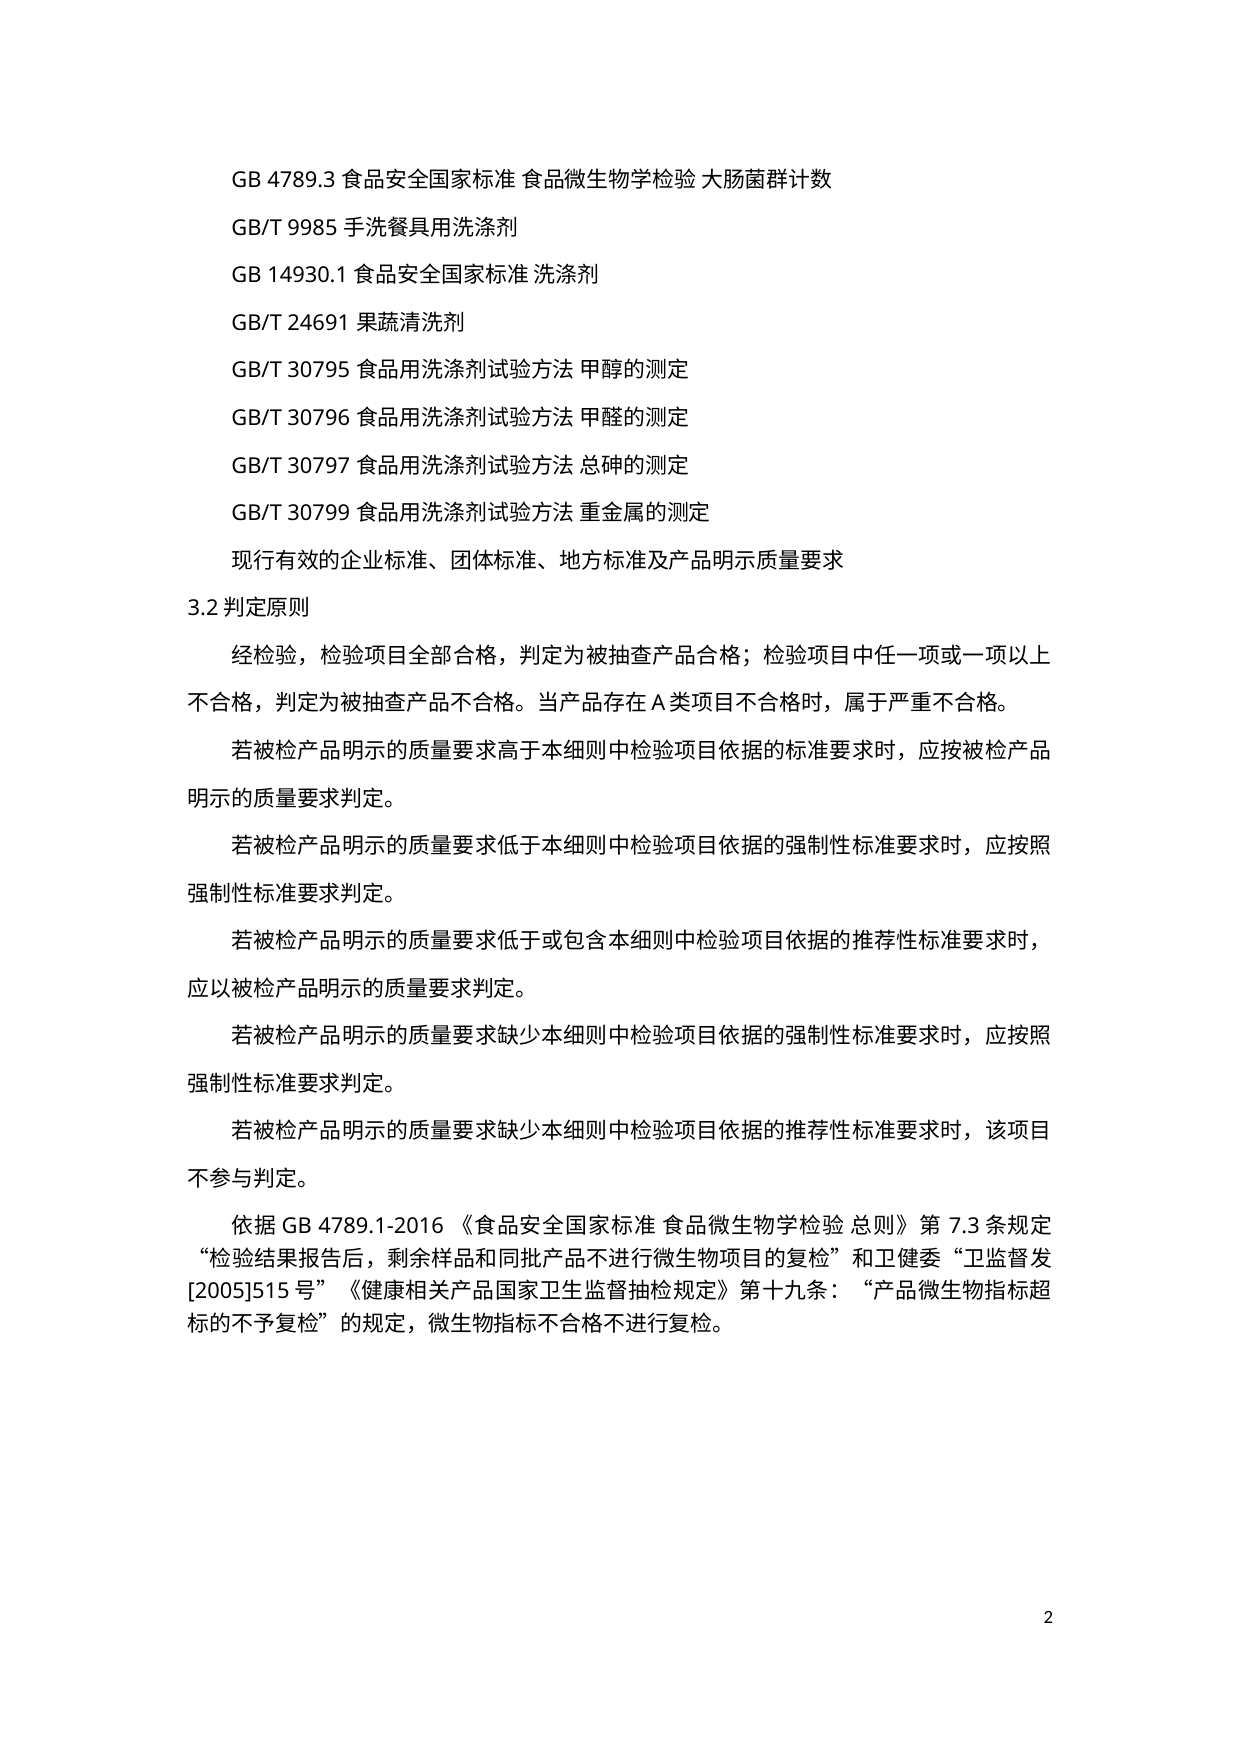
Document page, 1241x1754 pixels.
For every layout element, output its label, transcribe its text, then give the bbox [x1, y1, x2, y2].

text 现行有效的企业标准、团体标准、地方标准及产品明示质量要求 [187, 543, 1053, 574]
text 若被检产品明示的质量要求缺少本细则中检验项目依据的强制性标准要求时，应按照强制性标准要求判定。 [187, 1018, 1053, 1097]
text GB 14930.1 食品安全国家标准 洗涤剂 [187, 257, 1053, 289]
text 依据GB 4789.1-2016 《食品安全国家标准 食品微生物学检验 总则》第7.3条规定“检验结果报告后，剩余样品和同批产品不进行微生物项目的复检”和卫健委“卫监督发[2005]515号”《健康相关产品国家卫生监督抽检规定》第十九条：“产品微生物指标超标的不予复检”的规定，微生物指标不合格不进行复检。 [187, 1208, 1053, 1338]
text GB/T 30796 食品用洗涤剂试验方法 甲醛的测定 [187, 400, 1053, 432]
text 若被检产品明示的质量要求高于本细则中检验项目依据的标准要求时，应按被检产品明示的质量要求判定。 [187, 733, 1053, 812]
text 经检验，检验项目全部合格，判定为被抽查产品合格；检验项目中任一项或一项以上不合格，判定为被抽查产品不合格。当产品存在A类项目不合格时，属于严重不合格。 [187, 638, 1053, 717]
text GB/T 30795 食品用洗涤剂试验方法 甲醇的测定 [187, 352, 1053, 384]
text 若被检产品明示的质量要求低于本细则中检验项目依据的强制性标准要求时，应按照强制性标准要求判定。 [187, 828, 1053, 907]
text 3.2判定原则 [187, 590, 1053, 622]
text 若被检产品明示的质量要求低于或包含本细则中检验项目依据的推荐性标准要求时，应以被检产品明示的质量要求判定。 [187, 923, 1053, 1002]
text GB/T 9985 手洗餐具用洗涤剂 [187, 209, 1053, 241]
text GB/T 30797 食品用洗涤剂试验方法 总砷的测定 [187, 448, 1053, 479]
text GB 4789.3 食品安全国家标准 食品微生物学检验 大肠菌群计数 [187, 162, 1053, 194]
text GB/T 30799 食品用洗涤剂试验方法 重金属的测定 [187, 495, 1053, 527]
text 若被检产品明示的质量要求缺少本细则中检验项目依据的推荐性标准要求时，该项目不参与判定。 [187, 1113, 1053, 1192]
text GB/T 24691 果蔬清洗剂 [187, 305, 1053, 337]
